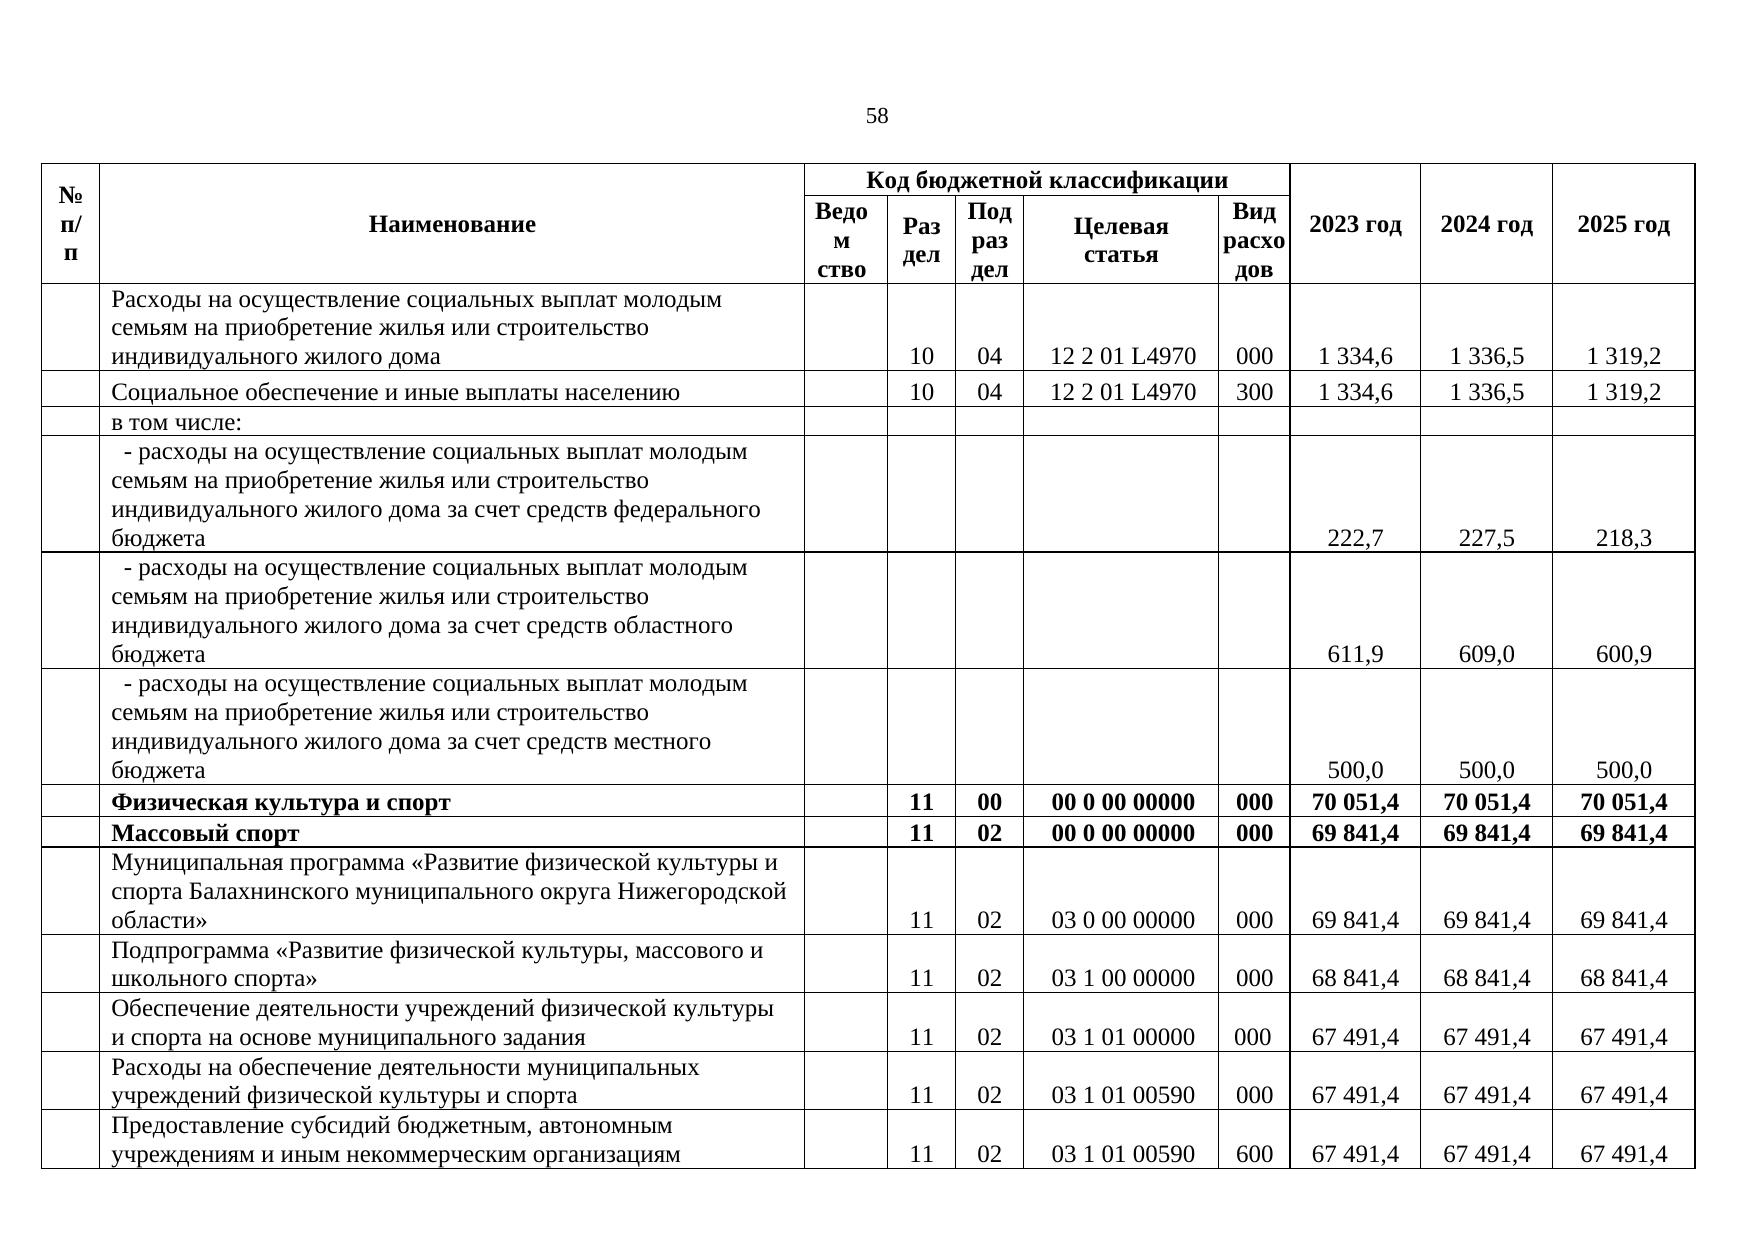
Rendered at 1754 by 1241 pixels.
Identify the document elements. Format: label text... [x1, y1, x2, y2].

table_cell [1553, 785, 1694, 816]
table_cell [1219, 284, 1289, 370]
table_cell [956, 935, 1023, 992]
table_cell Вид расхо дов [1219, 196, 1289, 283]
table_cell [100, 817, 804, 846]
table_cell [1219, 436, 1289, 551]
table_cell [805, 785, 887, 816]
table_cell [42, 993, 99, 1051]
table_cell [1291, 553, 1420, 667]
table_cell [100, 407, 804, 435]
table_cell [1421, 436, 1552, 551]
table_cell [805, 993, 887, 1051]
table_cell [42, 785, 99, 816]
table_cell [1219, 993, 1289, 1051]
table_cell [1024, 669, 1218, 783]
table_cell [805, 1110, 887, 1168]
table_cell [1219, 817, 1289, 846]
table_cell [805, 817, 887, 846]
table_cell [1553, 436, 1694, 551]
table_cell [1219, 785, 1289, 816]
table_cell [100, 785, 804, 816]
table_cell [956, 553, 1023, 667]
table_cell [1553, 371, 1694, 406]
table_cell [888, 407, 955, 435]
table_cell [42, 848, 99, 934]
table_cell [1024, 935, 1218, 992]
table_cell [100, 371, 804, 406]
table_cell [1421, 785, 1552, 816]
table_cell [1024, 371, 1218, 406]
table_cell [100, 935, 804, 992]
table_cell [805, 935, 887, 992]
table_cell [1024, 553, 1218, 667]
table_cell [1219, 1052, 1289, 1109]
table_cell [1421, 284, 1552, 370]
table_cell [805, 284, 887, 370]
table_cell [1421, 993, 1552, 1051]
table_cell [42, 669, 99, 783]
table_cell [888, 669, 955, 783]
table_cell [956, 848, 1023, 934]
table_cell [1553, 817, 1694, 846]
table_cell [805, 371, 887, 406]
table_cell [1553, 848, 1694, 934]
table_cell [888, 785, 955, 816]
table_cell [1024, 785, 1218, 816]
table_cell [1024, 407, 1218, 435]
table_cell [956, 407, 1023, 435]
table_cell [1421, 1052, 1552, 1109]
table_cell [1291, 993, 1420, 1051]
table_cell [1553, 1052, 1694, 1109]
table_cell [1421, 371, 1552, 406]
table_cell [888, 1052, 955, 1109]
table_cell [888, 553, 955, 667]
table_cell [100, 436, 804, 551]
table_header Наименование [100, 164, 804, 283]
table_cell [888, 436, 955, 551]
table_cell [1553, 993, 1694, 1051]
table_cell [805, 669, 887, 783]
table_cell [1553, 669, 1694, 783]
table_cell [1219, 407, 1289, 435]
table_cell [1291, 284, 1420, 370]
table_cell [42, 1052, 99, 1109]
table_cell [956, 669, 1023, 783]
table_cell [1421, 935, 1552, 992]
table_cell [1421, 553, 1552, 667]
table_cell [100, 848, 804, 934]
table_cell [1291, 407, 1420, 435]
table_header Код бюджетной классификации [805, 164, 1289, 195]
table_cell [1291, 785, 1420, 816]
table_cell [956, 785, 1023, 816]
table_header 2025 год [1553, 164, 1694, 283]
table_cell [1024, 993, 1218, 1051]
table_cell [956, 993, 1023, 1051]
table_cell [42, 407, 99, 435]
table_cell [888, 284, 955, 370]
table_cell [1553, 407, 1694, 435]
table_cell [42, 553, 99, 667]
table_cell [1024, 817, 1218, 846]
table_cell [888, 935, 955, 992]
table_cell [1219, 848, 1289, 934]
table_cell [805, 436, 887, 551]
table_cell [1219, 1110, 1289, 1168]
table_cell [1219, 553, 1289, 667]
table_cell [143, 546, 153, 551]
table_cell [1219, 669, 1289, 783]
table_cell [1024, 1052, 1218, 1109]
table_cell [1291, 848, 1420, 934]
table_header 2023 год [1291, 164, 1420, 283]
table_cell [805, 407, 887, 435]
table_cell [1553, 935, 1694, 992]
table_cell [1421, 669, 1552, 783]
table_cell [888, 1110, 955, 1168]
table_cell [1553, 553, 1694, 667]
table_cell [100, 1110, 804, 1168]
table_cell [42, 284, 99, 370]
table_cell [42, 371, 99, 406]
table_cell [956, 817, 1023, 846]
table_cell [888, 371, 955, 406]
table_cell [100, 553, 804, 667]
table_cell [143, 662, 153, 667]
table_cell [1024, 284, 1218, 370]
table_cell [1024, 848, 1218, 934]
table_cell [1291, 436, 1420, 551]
table_cell Раз дел [888, 196, 955, 283]
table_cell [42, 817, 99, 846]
table_header 2024 год [1421, 164, 1552, 283]
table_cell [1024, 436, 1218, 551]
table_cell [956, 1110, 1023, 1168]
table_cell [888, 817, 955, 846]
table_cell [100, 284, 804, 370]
table_cell Ведом ство [805, 196, 887, 283]
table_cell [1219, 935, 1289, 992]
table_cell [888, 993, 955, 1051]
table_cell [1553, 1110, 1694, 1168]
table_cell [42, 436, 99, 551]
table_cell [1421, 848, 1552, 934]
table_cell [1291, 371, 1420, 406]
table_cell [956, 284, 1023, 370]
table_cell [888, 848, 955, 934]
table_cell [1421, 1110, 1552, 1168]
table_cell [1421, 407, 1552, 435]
table_cell Целевая статья [1024, 196, 1218, 283]
table_header № п/п [42, 164, 99, 283]
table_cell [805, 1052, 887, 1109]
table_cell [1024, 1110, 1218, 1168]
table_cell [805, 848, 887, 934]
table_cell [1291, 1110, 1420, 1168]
table_cell Под раз дел [956, 196, 1023, 283]
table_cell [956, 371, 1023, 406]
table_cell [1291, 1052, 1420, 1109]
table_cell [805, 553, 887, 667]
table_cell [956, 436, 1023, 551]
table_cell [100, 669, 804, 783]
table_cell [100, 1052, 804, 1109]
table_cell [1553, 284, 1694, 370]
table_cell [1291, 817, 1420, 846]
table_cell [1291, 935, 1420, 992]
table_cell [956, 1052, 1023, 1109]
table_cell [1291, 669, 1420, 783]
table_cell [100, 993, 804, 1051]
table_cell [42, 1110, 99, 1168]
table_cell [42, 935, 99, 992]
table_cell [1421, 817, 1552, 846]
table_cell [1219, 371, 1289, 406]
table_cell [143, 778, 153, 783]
